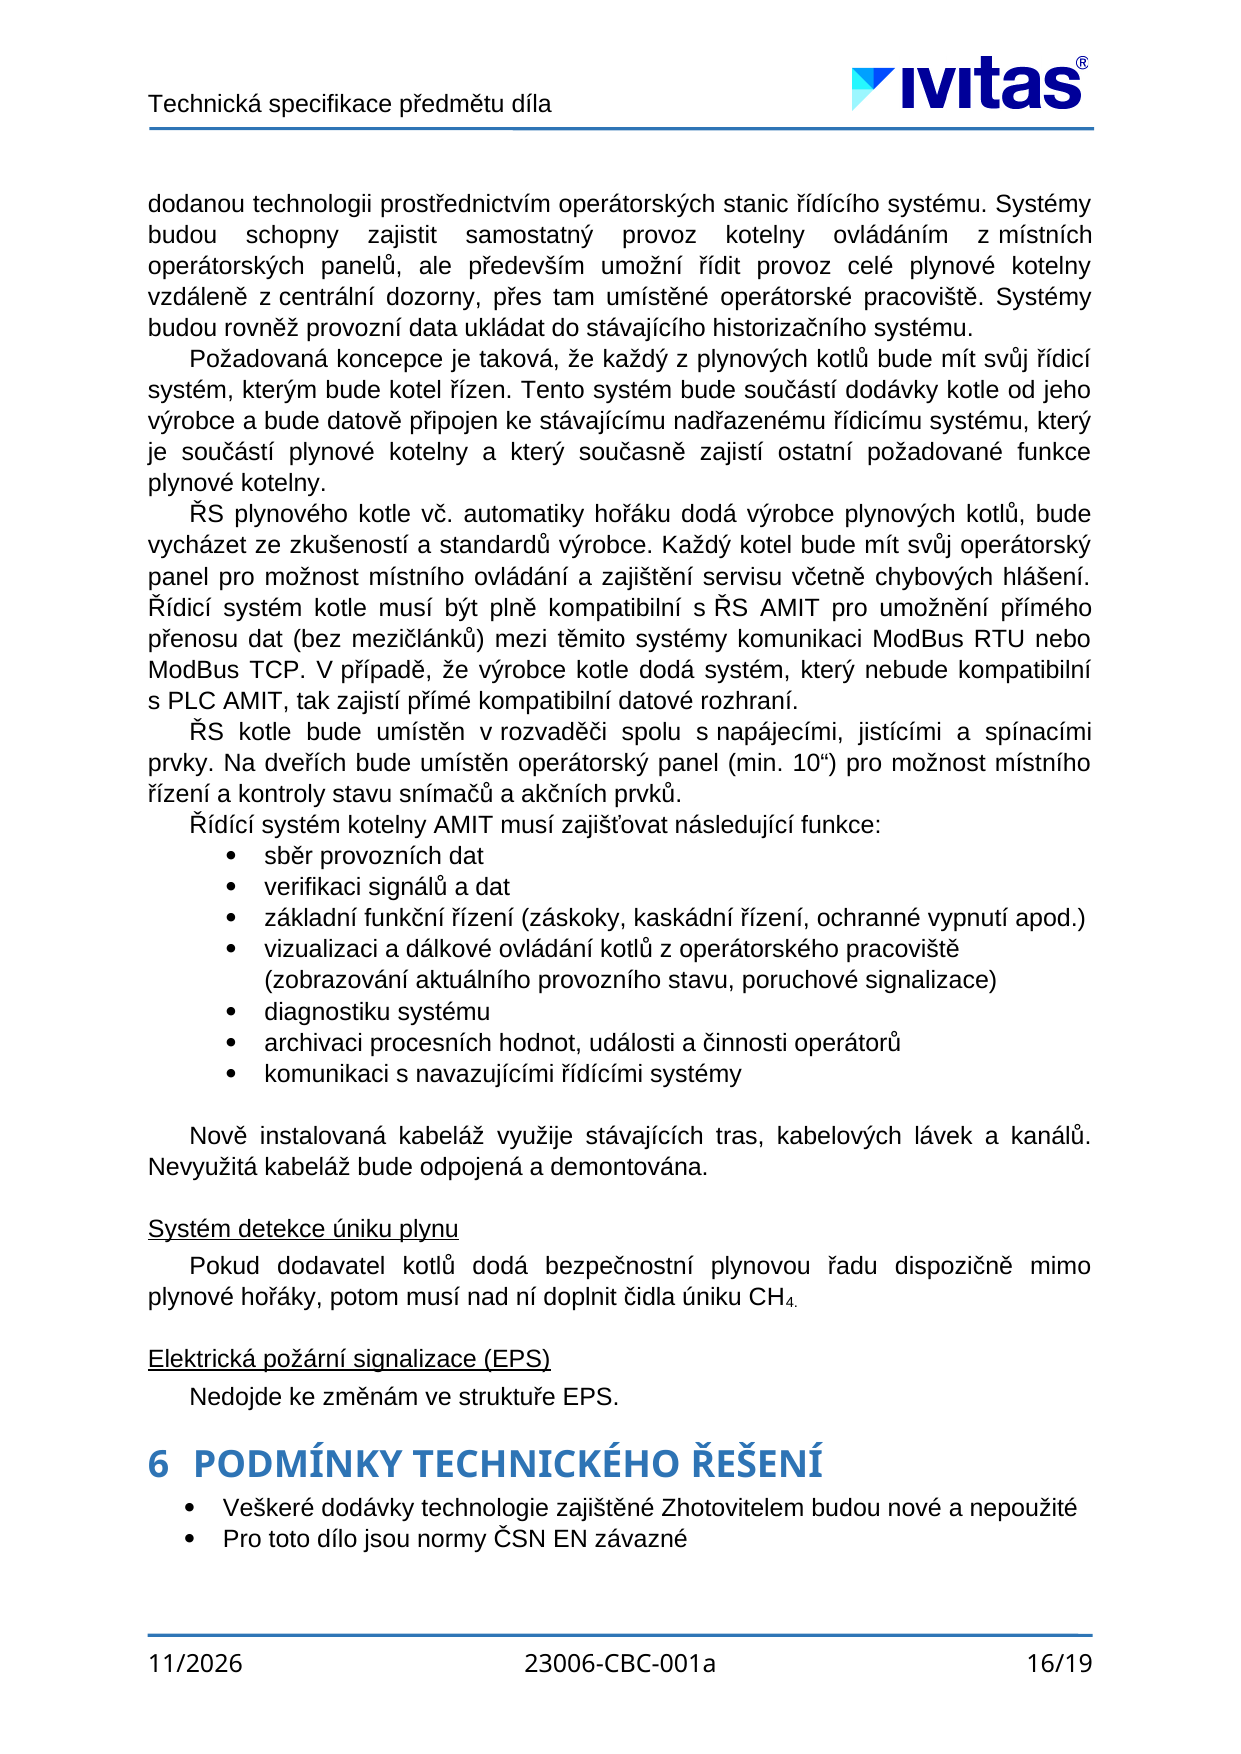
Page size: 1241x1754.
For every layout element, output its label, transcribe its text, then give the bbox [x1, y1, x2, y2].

list verifikaci signálů a dat [227, 872, 1092, 901]
text Nedojde ke změnám ve struktuře EPS. [148, 1382, 1092, 1411]
list Veškeré dodávky technologie zajištěné Zhotovitelem budou nové a nepoužité [185, 1493, 1092, 1522]
subtitle PODMÍNKY TECHNICKÉHO ŘEŠENÍ [148, 1438, 1092, 1489]
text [148, 189, 1092, 342]
text Elektrická požární signalizace (EPS) [148, 1344, 1092, 1373]
list vizualizaci a dálkové ovládání kotlů z operátorského pracoviště (zobrazování aktuálního provozního stavu, poruchové signalizace) [227, 934, 1092, 994]
text Systém detekce úniku plynu [148, 1214, 1092, 1243]
list archivaci procesních hodnot, události a činnosti operátorů [227, 1028, 1092, 1056]
picture [852, 56, 1089, 111]
list sběr provozních dat [227, 841, 1092, 870]
list diagnostiku systému [227, 996, 1092, 1025]
list komunikaci s navazujícími řídícími systémy [227, 1059, 1092, 1088]
text Řídící systém kotelny AMIT musí zajišťovat následující funkce: [148, 810, 1092, 838]
list Pro toto dílo jsou normy ČSN EN závazné [185, 1524, 1092, 1553]
text Požadovaná koncepce je taková, že každý z plynových kotlů bude mít svůj řídicí systém, kterým bude kotel řízen. Tento systém bude součástí dodávky kotle od jeho výrobce a bude datově připojen ke stávajícímu nadřazenému řídicímu systému, který je součástí plynové kotelny a který současně zajistí ostatní požadované funkce plynové kotelny. [148, 344, 1092, 497]
text ŘS plynového kotle vč. automatiky hořáku dodá výrobce plynových kotlů, bude vycházet ze zkušeností a standardů výrobce. Každý kotel bude mít svůj operátorský panel pro možnost místního ovládání a zajištění servisu včetně chybových hlášení. Řídicí systém kotle musí být plně kompatibilní s ŘS AMIT pro umožnění přímého přenosu dat (bez mezičlánků) mezi těmito systémy komunikaci ModBus RTU nebo ModBus TCP. V případě, že výrobce kotle dodá systém, který nebude kompatibilní s PLC AMIT, tak zajistí přímé kompatibilní datové rozhraní. [148, 499, 1092, 714]
text Nově instalovaná kabeláž využije stávajících tras, kabelových lávek a kanálů. Nevyužitá kabeláž bude odpojená a demontována. [148, 1121, 1092, 1181]
text Pokud dodavatel kotlů dodá bezpečnostní plynovou řadu dispozičně mimo plynové hořáky, potom musí nad ní doplnit čidla úniku CH4. [148, 1251, 1092, 1311]
text ŘS kotle bude umístěn v rozvaděči spolu s napájecími, jistícími a spínacími prvky. Na dveřích bude umístěn operátorský panel (min. 10“) pro možnost místního řízení a kontroly stavu snímačů a akčních prvků. [148, 717, 1092, 807]
list základní funkční řízení (záskoky, kaskádní řízení, ochranné vypnutí apod.) [227, 903, 1092, 932]
